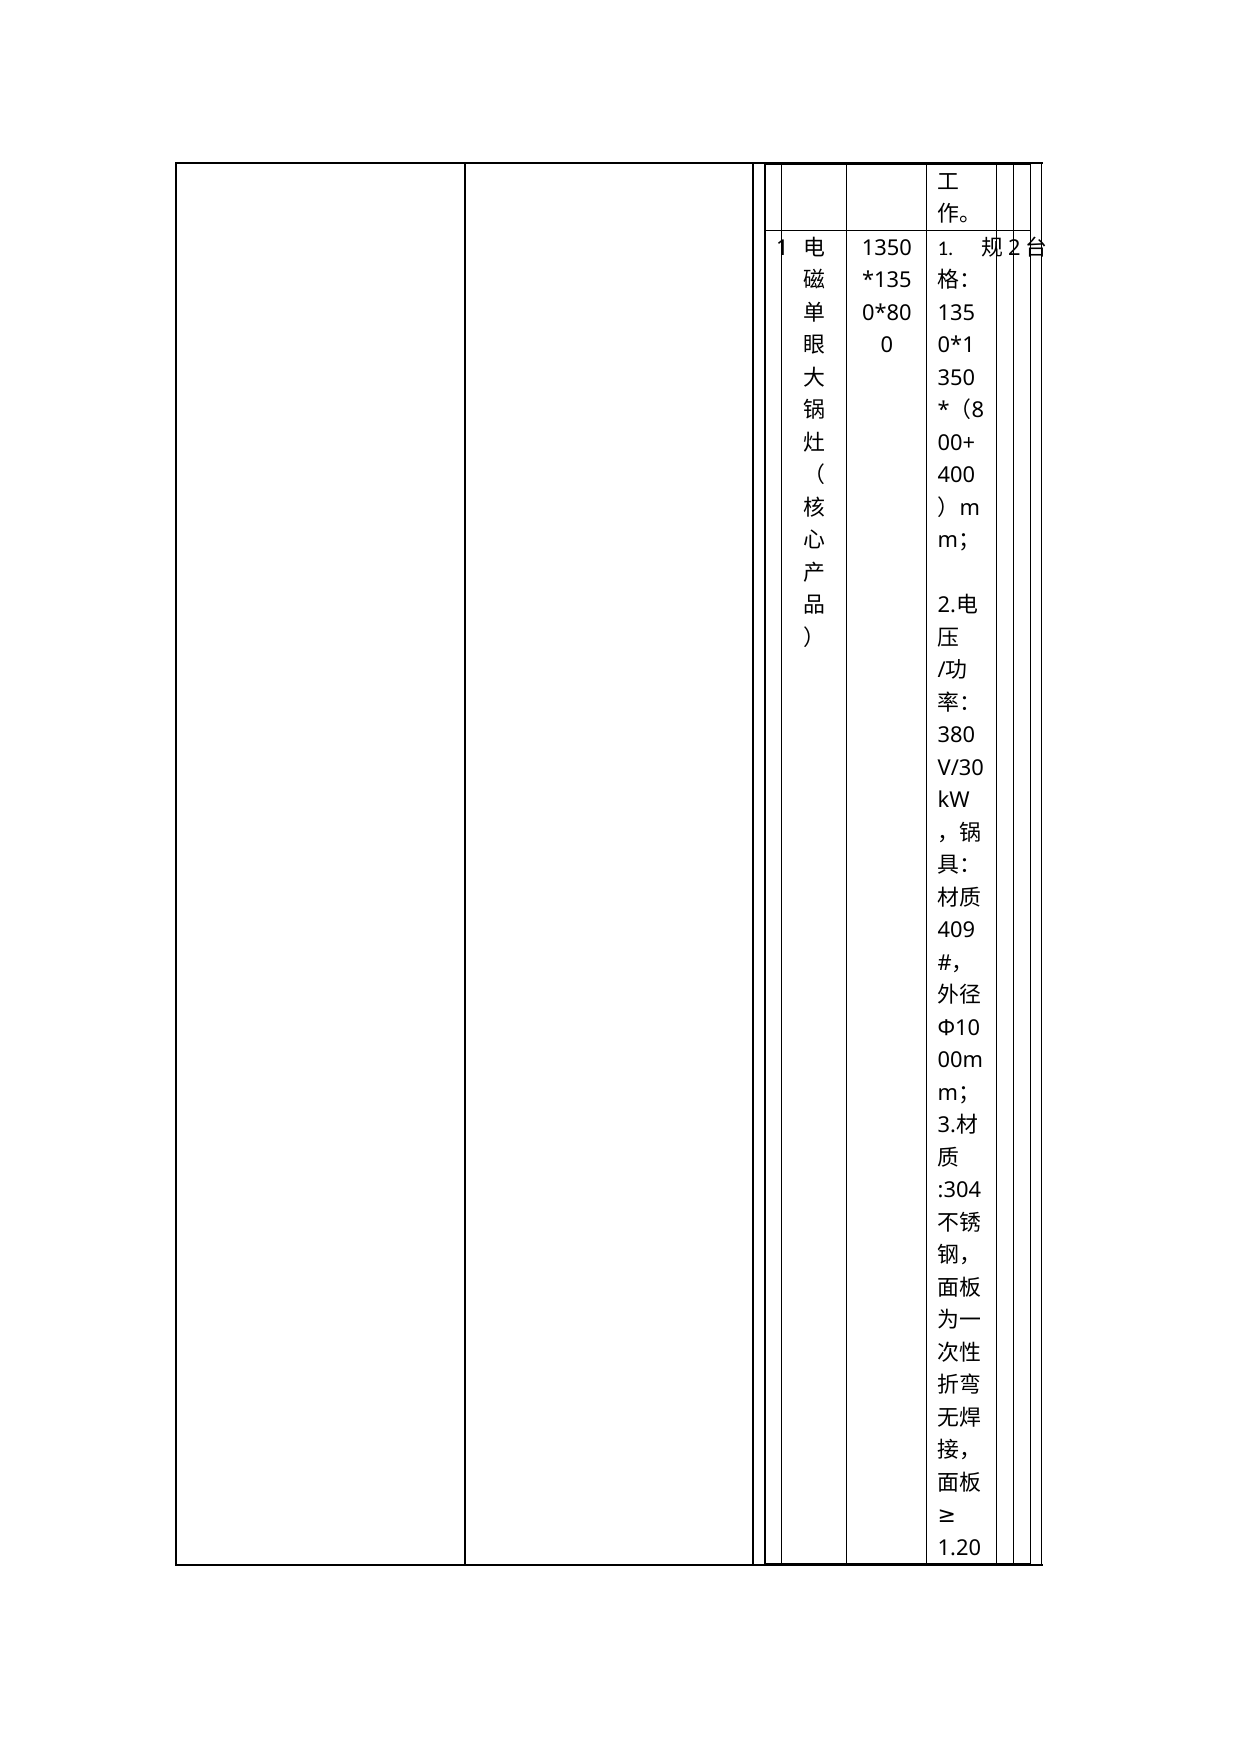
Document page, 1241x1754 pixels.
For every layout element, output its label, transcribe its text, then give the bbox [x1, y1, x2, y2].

table_cell [1031, 249, 1041, 254]
table_cell [847, 231, 926, 1563]
table_cell [1031, 256, 1041, 1564]
table_cell [766, 231, 781, 1563]
table_cell [754, 164, 764, 1564]
table_cell [466, 164, 752, 1564]
table_cell [997, 231, 1013, 1563]
table_cell [782, 231, 846, 1563]
table_cell [1031, 164, 1041, 244]
table_cell [766, 165, 781, 230]
table_cell [1014, 165, 1030, 230]
table_cell [847, 165, 926, 230]
table_cell [997, 165, 1013, 230]
table_cell [927, 231, 996, 1563]
table_cell 1 [177, 164, 464, 1564]
table_cell [782, 165, 846, 230]
table_cell [927, 165, 996, 230]
table_cell [1014, 231, 1030, 1563]
